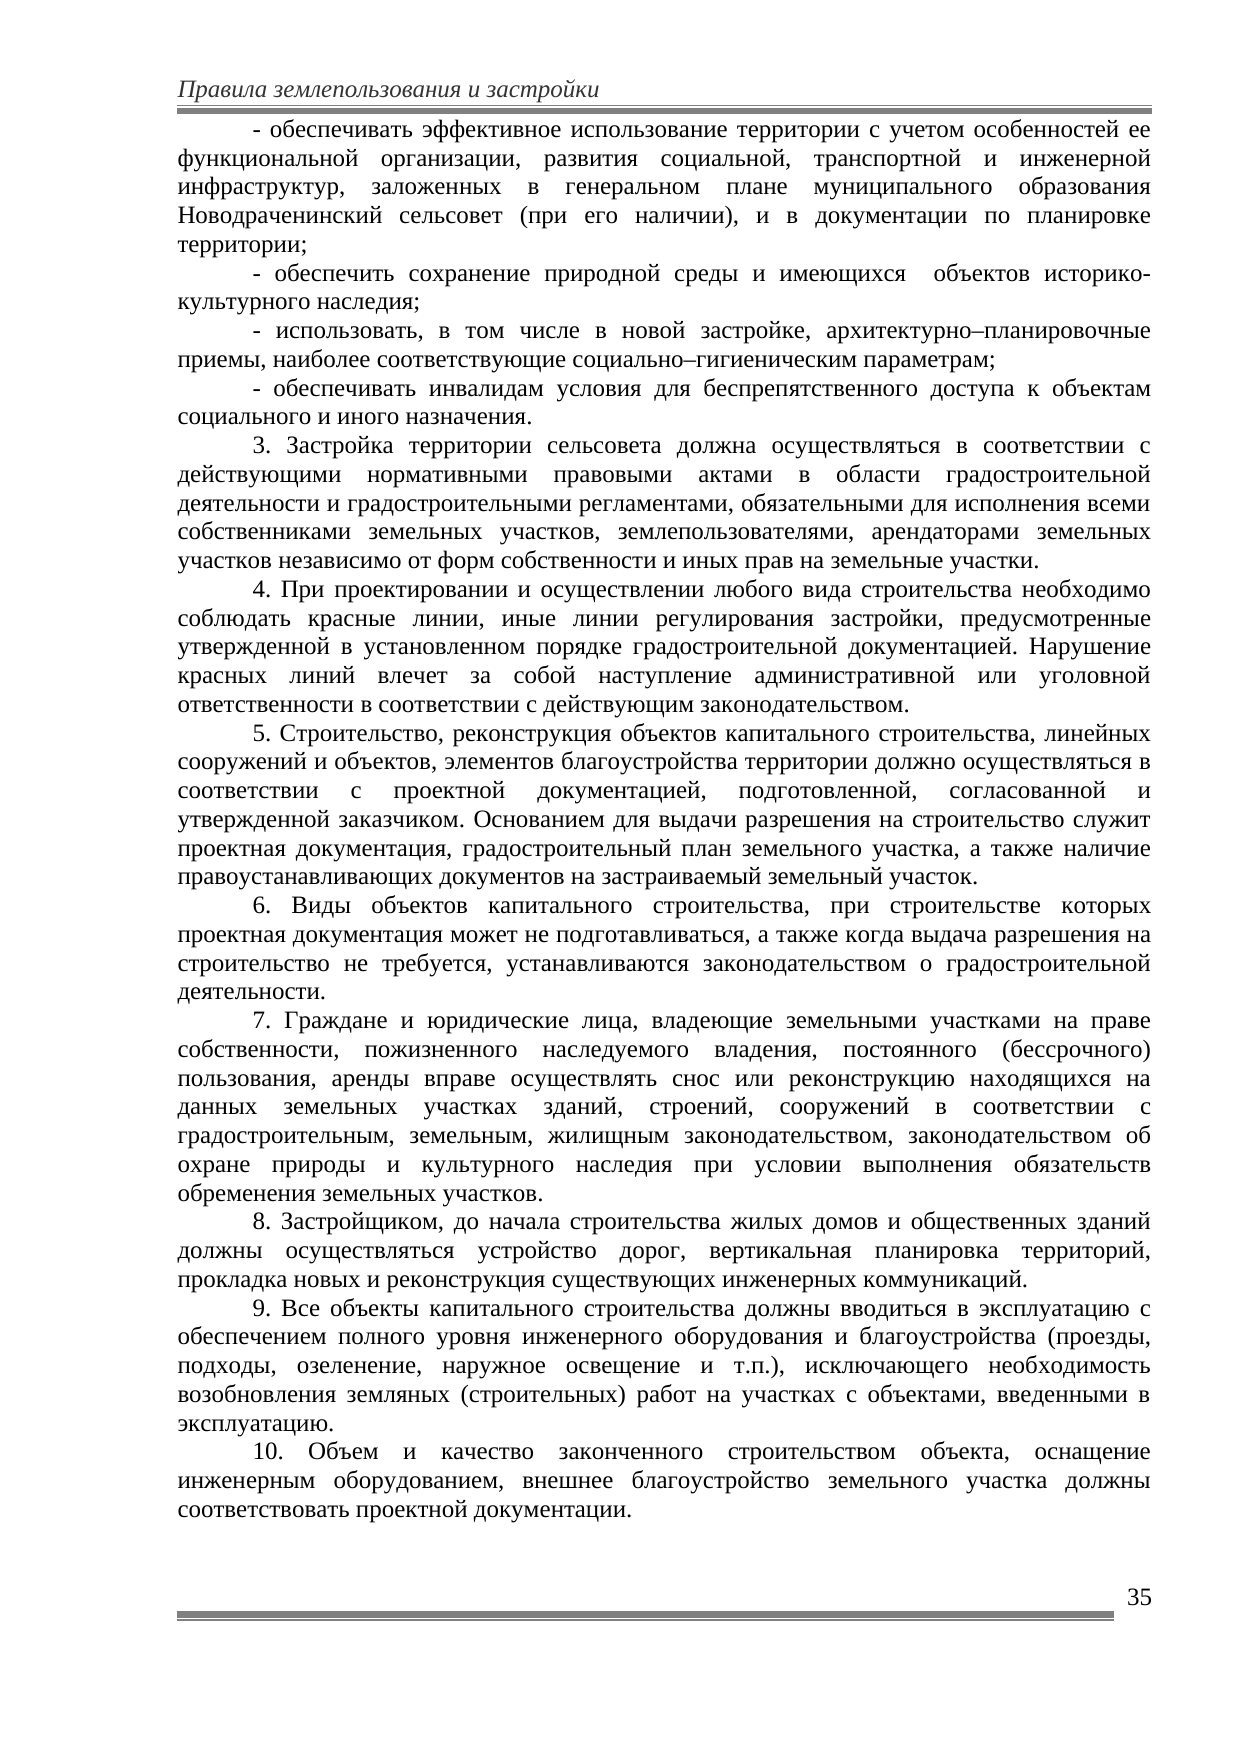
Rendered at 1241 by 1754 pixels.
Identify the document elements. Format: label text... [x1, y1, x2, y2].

text - обеспечивать эффективное использование территории с учетом особенностей ее функциональной организации, развития социальной, транспортной и инженерной инфраструктур, заложенных в генеральном плане муниципального образования Новодраченинский сельсовет (при его наличии), и в документации по планировке территории; [177, 114, 1152, 258]
text 3. Застройка территории сельсовета должна осуществляться в соответствии с действующими нормативными правовыми актами в области градостроительной деятельности и градостроительными регламентами, обязательными для исполнения всеми собственниками земельных участков, землепользователями, арендаторами земельных участков независимо от форм собственности и иных прав на земельные участки. [177, 430, 1152, 574]
text - обеспечить сохранение природной среды и имеющихся объектов историко-культурного наследия; [177, 258, 1152, 315]
text 10. Объем и качество законченного строительством объекта, оснащение инженерным оборудованием, внешнее благоустройство земельного участка должны соответствовать проектной документации. [177, 1436, 1152, 1523]
text 7. Граждане и юридические лица, владеющие земельными участками на праве собственности, пожизненного наследуемого владения, постоянного (бессрочного) пользования, аренды вправе осуществлять снос или реконструкцию находящихся на данных земельных участках зданий, строений, сооружений в соответствии с градостроительным, земельным, жилищным законодательством, законодательством об охране природы и культурного наследия при условии выполнения обязательств обременения земельных участков. [177, 1005, 1152, 1206]
text 9. Все объекты капитального строительства должны вводиться в эксплуатацию с обеспечением полного уровня инженерного оборудования и благоустройства (проезды, подходы, озеленение, наружное освещение и т.п.), исключающего необходимость возобновления земляных (строительных) работ на участках с объектами, введенными в эксплуатацию. [177, 1293, 1152, 1436]
text 6. Виды объектов капитального строительства, при строительстве которых проектная документация может не подготавливаться, а также когда выдача разрешения на строительство не требуется, устанавливаются законодательством о градостроительной деятельности. [177, 890, 1152, 1005]
text 5. Строительство, реконструкция объектов капитального строительства, линейных сооружений и объектов, элементов благоустройства территории должно осуществляться в соответствии с проектной документацией, подготовленной, согласованной и утвержденной заказчиком. Основанием для выдачи разрешения на строительство служит проектная документация, градостроительный план земельного участка, а также наличие правоустанавливающих документов на застраиваемый земельный участок. [177, 718, 1152, 890]
text 8. Застройщиком, до начала строительства жилых домов и общественных зданий должны осуществляться устройство дорог, вертикальная планировка территорий, прокладка новых и реконструкция существующих инженерных коммуникаций. [177, 1206, 1152, 1293]
text 4. При проектировании и осуществлении любого вида строительства необходимо соблюдать красные линии, иные линии регулирования застройки, предусмотренные утвержденной в установленном порядке градостроительной документацией. Нарушение красных линий влечет за собой наступление административной или уголовной ответственности в соответствии с действующим законодательством. [177, 574, 1152, 718]
text - использовать, в том числе в новой застройке, архитектурно–планировочные приемы, наиболее соответствующие социально–гигиеническим параметрам; [177, 315, 1152, 373]
text - обеспечивать инвалидам условия для беспрепятственного доступа к объектам социального и иного назначения. [177, 373, 1152, 430]
